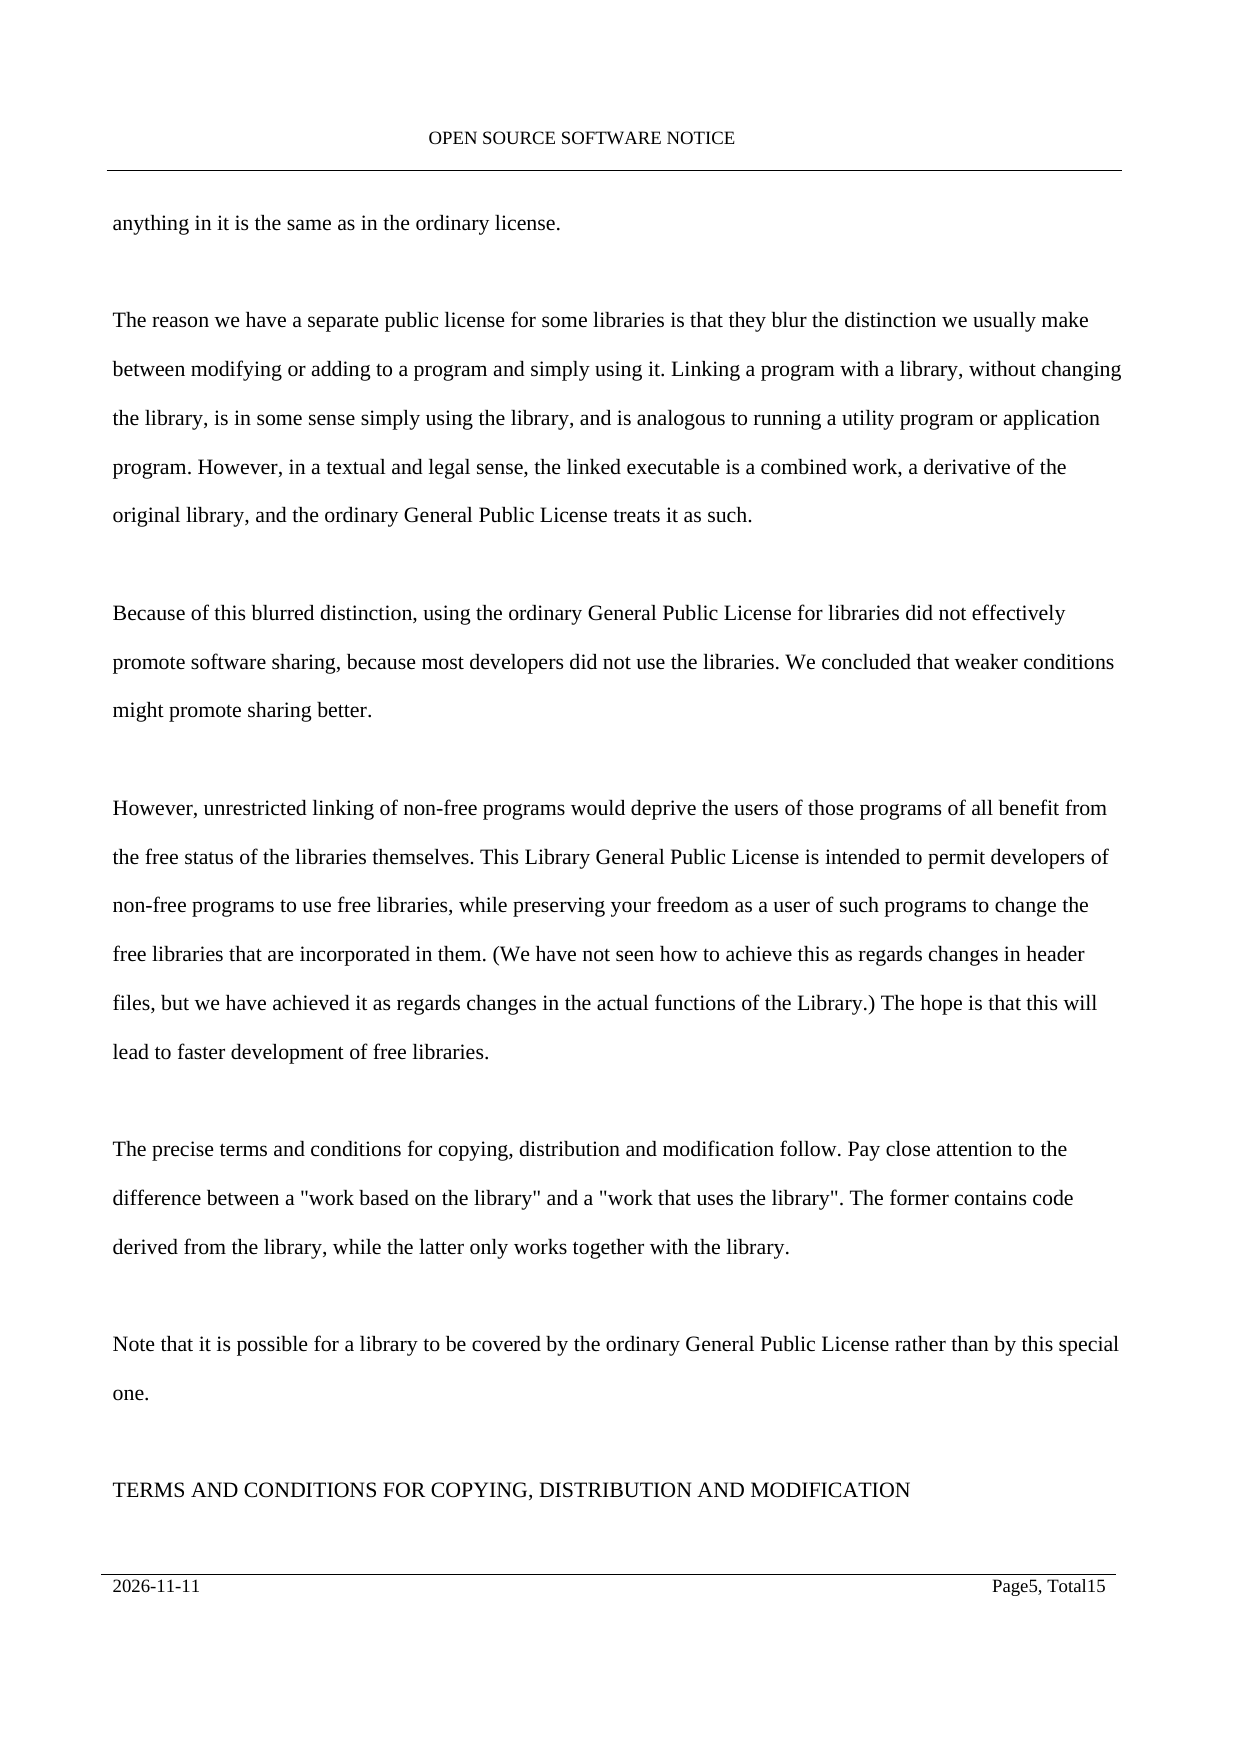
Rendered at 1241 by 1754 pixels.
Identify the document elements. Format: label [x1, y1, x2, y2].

text [112, 206, 1128, 1506]
